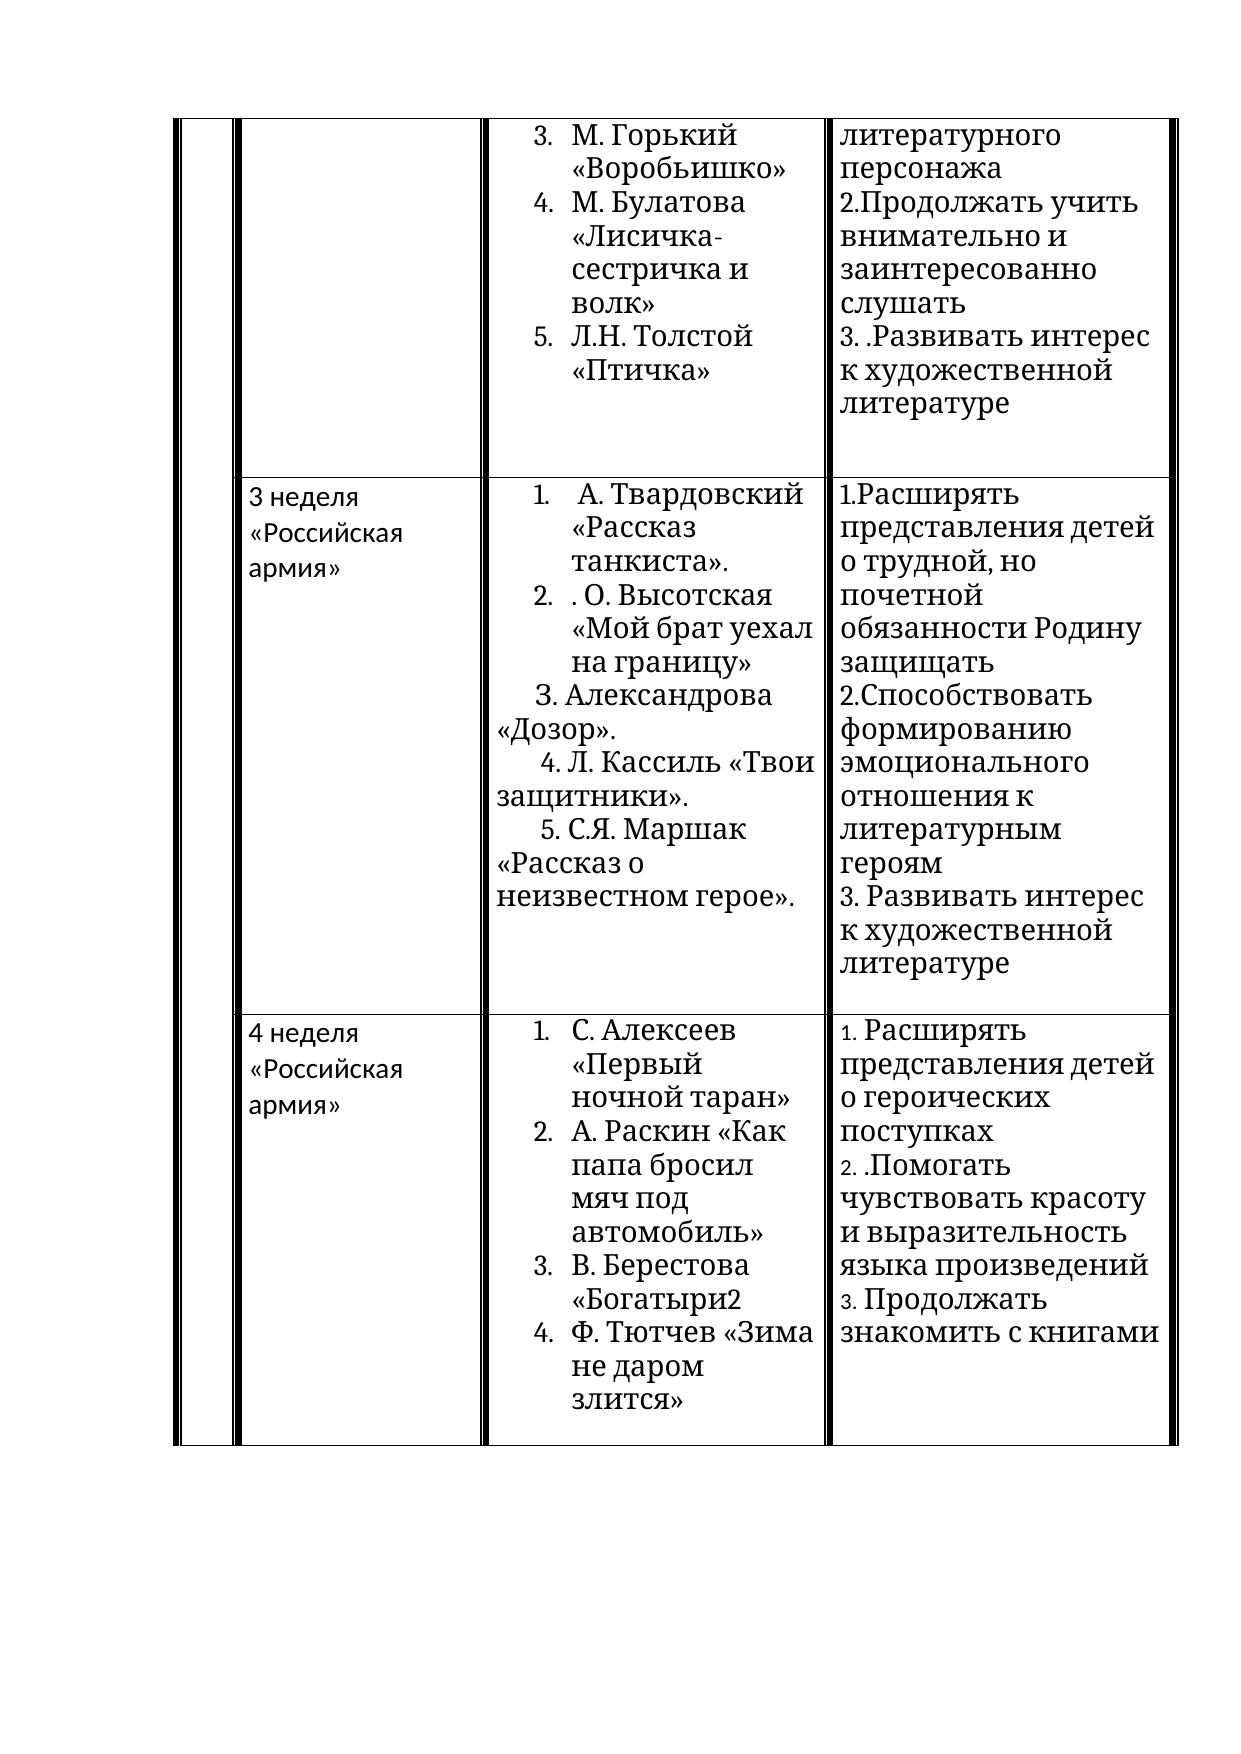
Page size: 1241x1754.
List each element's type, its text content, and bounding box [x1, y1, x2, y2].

table_cell [182, 119, 232, 1445]
table_cell 4 неделя «Российская армия» [242, 1015, 480, 1445]
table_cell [833, 119, 1169, 477]
table_cell 3 неделя «Российская армия» [242, 478, 480, 1013]
table_cell 1. Расширять представления детей о героических поступках 2. .Помогать чувствовать красоту и выразительность языка произведений 3. Продолжать знакомить с книгами [833, 1015, 1169, 1445]
table_cell 1.Расширять представления детей о трудной, но почетной обязанности Родину защищать 2.Способствовать формированию эмоционального отношения к литературным героям 3. Развивать интерес к художественной литературе [833, 478, 1169, 1013]
table_cell С. Алексеев «Первый ночной таран» А. Раскин «Как папа бросил мяч под автомобиль» В. Берестова «Богатыри2 Ф. Тютчев «Зима не даром злится» [489, 1015, 824, 1445]
table_cell А. Твардовский «Рассказ танкиста». . О. Высотская «Мой брат уехал на границу» З. Александрова «Дозор». 4. Л. Кассиль «Твои защитники». 5. С.Я. Маршак «Рассказ о неизвестном герое». [489, 478, 824, 1013]
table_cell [242, 119, 480, 477]
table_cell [489, 119, 824, 477]
